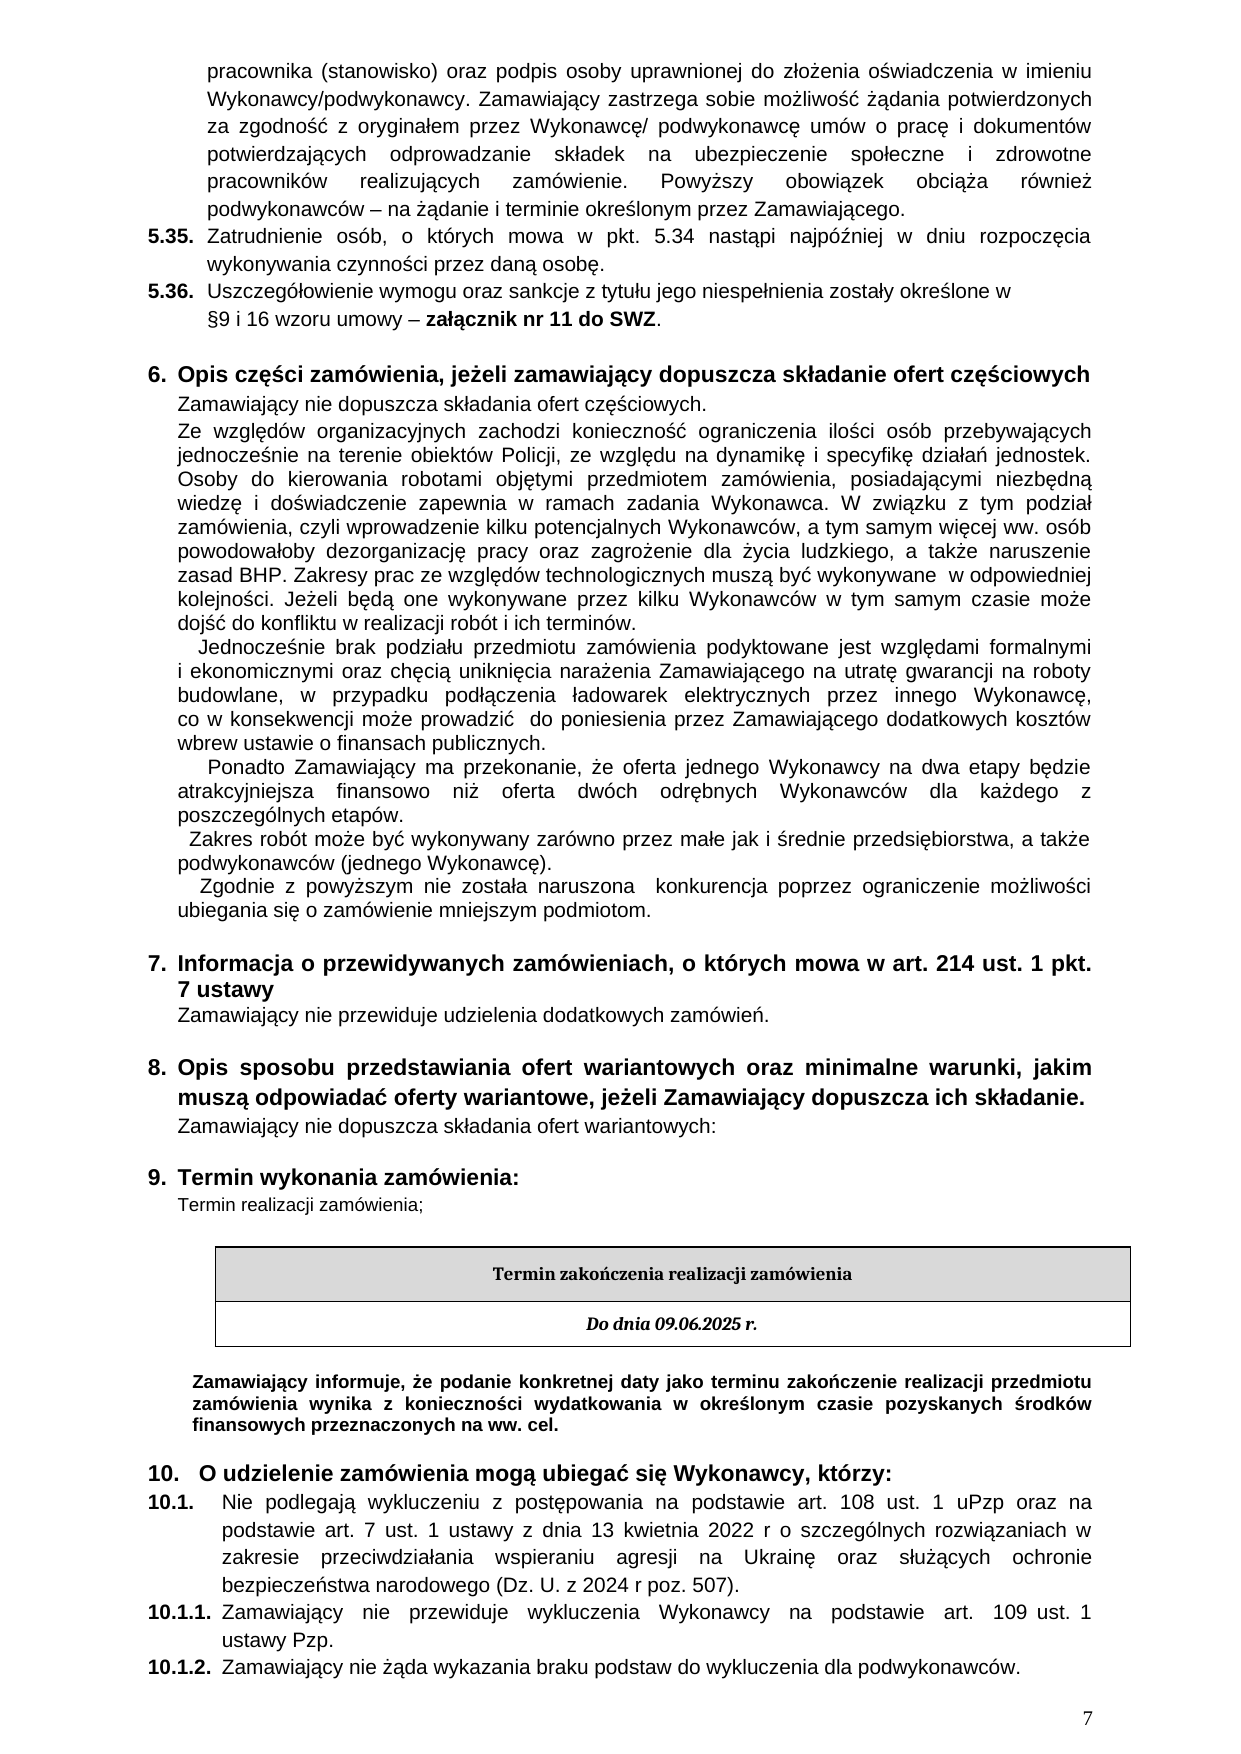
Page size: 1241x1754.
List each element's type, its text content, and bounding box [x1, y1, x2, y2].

text Zakres robót może być wykonywany zarówno przez małe jak i średnie przedsiębiorstwa, a także podwykonawców (jednego Wykonawcę). [133, 826, 1093, 874]
table_header Termin zakończenia realizacji zamówienia [216, 1248, 1130, 1301]
text §9 i 16 wzoru umowy – załącznik nr 11 do SWZ. [207, 307, 1093, 331]
text Jednocześnie brak podziału przedmiotu zamówienia podyktowane jest względami formalnymi i ekonomicznymi oraz chęcią uniknięcia narażenia Zamawiającego na utratę gwarancji na roboty budowlane, w przypadku podłączenia ładowarek elektrycznych przez innego Wykonawcę, co w konsekwencji może prowadzić do poniesienia przez Zamawiającego dodatkowych kosztów wbrew ustawie o finansach publicznych. [148, 635, 1093, 754]
subtitle Informacja o przewidywanych zamówieniach, o których mowa w art. 214 ust. 1 pkt. 7 ustawy [148, 950, 1093, 1002]
list Zatrudnienie osób, o których mowa w pkt. 5.34 nastąpi najpóźniej w dniu rozpoczęcia wykonywania czynności przez daną osobę. [148, 224, 1093, 276]
list Nie podlegają wykluczeniu z postępowania na podstawie art. 108 ust. 1 uPzp oraz na podstawie art. 7 ust. 1 ustawy z dnia 13 kwietnia 2022 r o szczególnych rozwiązaniach w zakresie przeciwdziałania wspieraniu agresji na Ukrainę oraz służących ochronie bezpieczeństwa narodowego (Dz. U. z 2024 r poz. 507). [148, 1490, 1093, 1596]
table_cell Do dnia 09.06.2025 r. [216, 1302, 1130, 1346]
text Zamawiający nie przewiduje udzielenia dodatkowych zamówień. [166, 1002, 1093, 1026]
list Uszczegółowienie wymogu oraz sankcje z tytułu jego niespełnienia zostały określone w [148, 279, 1093, 303]
subtitle Opis sposobu przedstawiania ofert wariantowych oraz minimalne warunki, jakim muszą odpowiadać oferty wariantowe, jeżeli Zamawiający dopuszcza ich składanie. [148, 1054, 1093, 1111]
subtitle Termin wykonania zamówienia: [148, 1164, 1093, 1190]
subtitle O udzielenie zamówienia mogą ubiegać się Wykonawcy, którzy: [148, 1460, 1063, 1486]
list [148, 59, 1093, 221]
text Ze względów organizacyjnych zachodzi konieczność ograniczenia ilości osób przebywających jednocześnie na terenie obiektów Policji, ze względu na dynamikę i specyfikę działań jednostek. Osoby do kierowania robotami objętymi przedmiotem zamówienia, posiadającymi niezbędną wiedzę i doświadczenie zapewnia w ramach zadania Wykonawca. W związku z tym podział zamówienia, czyli wprowadzenie kilku potencjalnych Wykonawców, a tym samym więcej ww. osób powodowałoby dezorganizację pracy oraz zagrożenie dla życia ludzkiego, a także naruszenie zasad BHP. Zakresy prac ze względów technologicznych muszą być wykonywane w odpowiedniej kolejności. Jeżeli będą one wykonywane przez kilku Wykonawców w tym samym czasie może dojść do konfliktu w realizacji robót i ich terminów. [177, 419, 1093, 635]
list Termin realizacji zamówienia; [177, 1194, 1093, 1216]
list Zamawiający nie przewiduje wykluczenia Wykonawcy na podstawie art. 109 ust. 1 ustawy Pzp. [148, 1600, 1093, 1651]
text Ponadto Zamawiający ma przekonanie, że oferta jednego Wykonawcy na dwa etapy będzie atrakcyjniejsza finansowo niż oferta dwóch odrębnych Wykonawców dla każdego z poszczególnych etapów. [133, 754, 1093, 826]
list Zamawiający nie żąda wykazania braku podstaw do wykluczenia dla podwykonawców. [148, 1655, 1093, 1679]
text Zgodnie z powyższym nie została naruszona konkurencja poprzez ograniczenie możliwości ubiegania się o zamówienie mniejszym podmiotom. [148, 874, 1093, 922]
list Zamawiający nie dopuszcza składania ofert częściowych. [177, 392, 1093, 416]
text Zamawiający informuje, że podanie konkretnej daty jako terminu zakończenie realizacji przedmiotu zamówienia wynika z konieczności wydatkowania w określonym czasie pozyskanych środków finansowych przeznaczonych na ww. cel. [192, 1371, 1093, 1436]
text Zamawiający nie dopuszcza składania ofert wariantowych: [177, 1114, 1093, 1138]
subtitle Opis części zamówienia, jeżeli zamawiający dopuszcza składanie ofert częściowych [148, 361, 1093, 388]
